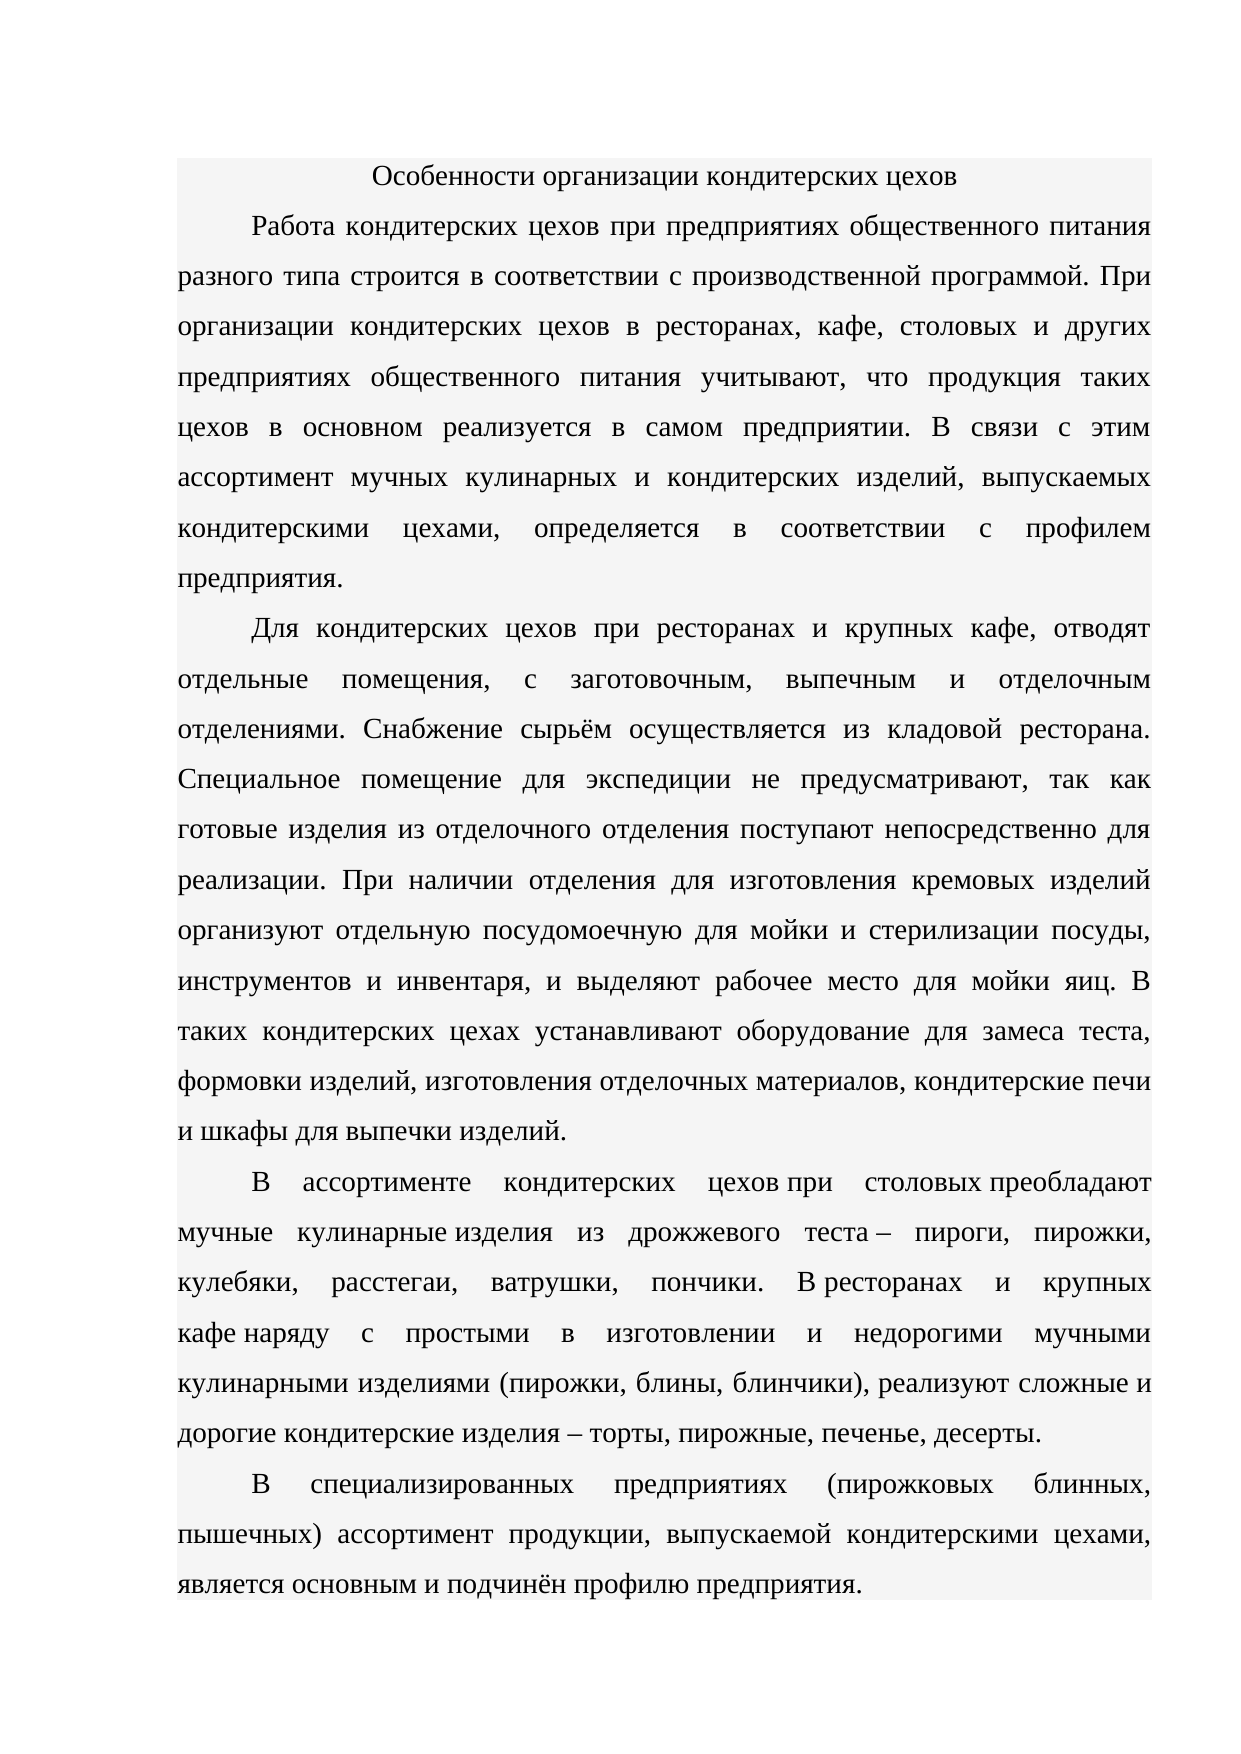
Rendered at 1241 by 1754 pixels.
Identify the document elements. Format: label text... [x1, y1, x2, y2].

text Особенности организации кондитерских цехов [177, 158, 1152, 191]
text В специализированных предприятиях (пирожковых блинных, пышечных) ассортимент продукции, выпускаемой кондитерскими цехами, является основным и подчинён профилю предприятия. [177, 1466, 1152, 1600]
text Для кондитерских цехов при ресторанах и крупных кафе, отводят отдельные помещения, с заготовочным, выпечным и отделочным отделениями. Снабжение сырьём осуществляется из кладовой ресторана. Специальное помещение для экспедиции не предусматривают, так как готовые изделия из отделочного отделения поступают непосредственно для реализации. При наличии отделения для изготовления кремовых изделий организуют отдельную посудомоечную для мойки и стерилизации посуды, инструментов и инвентаря, и выделяют рабочее место для мойки яиц. В таких кондитерских цехах устанавливают оборудование для замеса теста, формовки изделий, изготовления отделочных материалов, кондитерские печи и шкафы для выпечки изделий. [177, 610, 1152, 1147]
text В ассортименте кондитерских цехов при столовых преобладают мучные кулинарные изделия из дрожжевого теста – пироги, пирожки, кулебяки, расстегаи, ватрушки, пончики. В ресторанах и крупных кафе наряду с простыми в изготовлении и недорогими мучными кулинарными изделиями (пирожки, блины, блинчики), реализуют сложные и дорогие кондитерские изделия – торты, пирожные, печенье, десерты. [177, 1164, 1152, 1449]
text Работа кондитерских цехов при предприятиях общественного питания разного типа строится в соответствии с производственной программой. При организации кондитерских цехов в ресторанах, кафе, столовых и других предприятиях общественного питания учитывают, что продукция таких цехов в основном реализуется в самом предприятии. В связи с этим ассортимент мучных кулинарных и кондитерских изделий, выпускаемых кондитерскими цехами, определяется в соответствии с профилем предприятия. [177, 208, 1152, 594]
